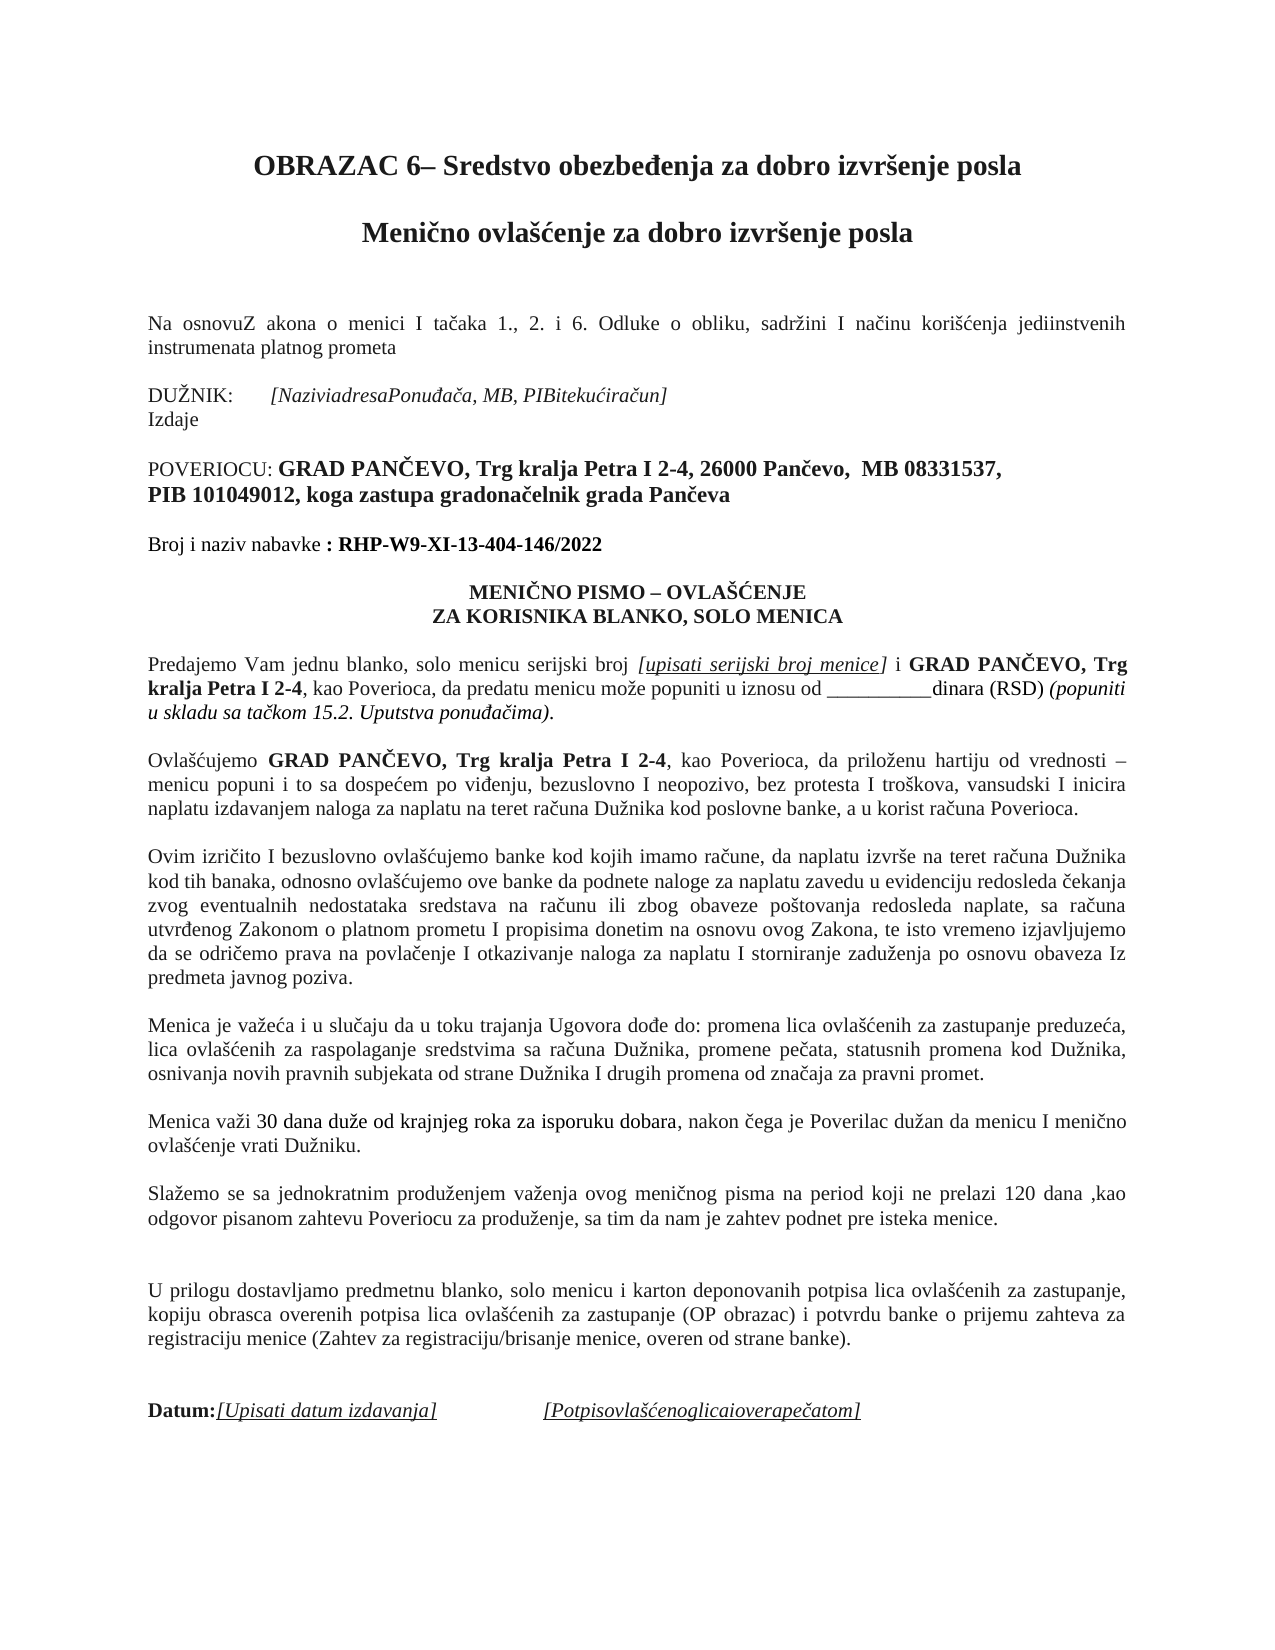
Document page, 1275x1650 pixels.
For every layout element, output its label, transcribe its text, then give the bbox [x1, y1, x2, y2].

text ZA KORISNIKA BLANKO, SOLO MENICA [148, 604, 1127, 628]
text Datum:[Upisati datum izdavanja] [Potpisovlašćenoglicaioverapečatom] [148, 1398, 1127, 1422]
text Menica važi 30 dana duže od krajnjeg roka za isporuku dobara, nakon čega je Poverilac dužan da menicu I menično ovlašćenje vrati Dužniku. [148, 1109, 1127, 1157]
text OBRAZAC 6– Sredstvo obezbeđenja za dobro izvršenje posla [148, 148, 1127, 181]
text DUŽNIK: [NaziviadresaPonuđača, MB, PIBitekućiračun] [148, 383, 1127, 407]
text Predajemo Vam jednu blanko, solo menicu serijski broj [upisati serijski broj menice] i GRAD PANČEVO, Trg kralja Petra I 2-4, kao Poverioca, da predatu menicu može popuniti u iznosu od __________dinara (RSD) (popuniti u skladu sa tačkom 15.2. Uputstva ponuđačima). [148, 652, 1127, 724]
text Ovim izričito I bezuslovno ovlašćujemo banke kod kojih imamo račune, da naplatu izvrše na teret računa Dužnika kod tih banaka, odnosno ovlašćujemo ove banke da podnete naloge za naplatu zavedu u evidenciju redosleda čekanja zvog eventualnih nedostataka sredstava na računu ili zbog obaveze poštovanja redosleda naplate, sa računa utvrđenog Zakonom o platnom prometu I propisima donetim na osnovu ovog Zakona, te isto vremeno izjavljujemo da se odričemo prava na povlačenje I otkazivanje naloga za naplatu I storniranje zaduženja po osnovu obaveza Iz predmeta javnog poziva. [148, 844, 1127, 989]
text MENIČNO PISMO – OVLAŠĆENJE [148, 580, 1127, 604]
text Menično ovlašćenje za dobro izvršenje posla [148, 215, 1127, 248]
text Menica je važeća i u slučaju da u toku trajanja Ugovora dođe do: promena lica ovlašćenih za zastupanje preduzeća, lica ovlašćenih za raspolaganje sredstvima sa računa Dužnika, promene pečata, statusnih promena kod Dužnika, osnivanja novih pravnih subjekata od strane Dužnika I drugih promena od značaja za pravni promet. [148, 1013, 1127, 1085]
text U prilogu dostavljamo predmetnu blanko, solo menicu i karton deponovanih potpisa lica ovlašćenih za zastupanje, kopiju obrasca overenih potpisa lica ovlašćenih za zastupanje (OP obrazac) i potvrdu banke o prijemu zahteva za registraciju menice (Zahtev za registraciju/brisanje menice, overen od strane banke). [148, 1278, 1127, 1350]
text Na osnovuZ akona o menici I tačaka 1., 2. i 6. Odluke o obliku, sadržini I načinu korišćenja jediinstvenih instrumenata platnog prometa [148, 311, 1127, 359]
text Slažemo se sa jednokratnim produženjem važenja ovog meničnog pisma na period koji ne prelazi 120 dana ,kao odgovor pisanom zahtevu Poveriocu za produženje, sa tim da nam je zahtev podnet pre isteka menice. [148, 1181, 1127, 1229]
text Izdaje [148, 407, 1127, 431]
text Broj i naziv nabavke : RHP-W9-XI-13-404-146/2022 [148, 532, 1127, 556]
text Ovlašćujemo GRAD PANČEVO, Trg kralja Petra I 2-4, kao Poverioca, da priloženu hartiju od vrednosti – menicu popuni i to sa dospećem po viđenju, bezuslovno I neopozivo, bez protesta I troškova, vansudski I inicira naplatu izdavanjem naloga za naplatu na teret računa Dužnika kod poslovne banke, a u korist računa Poverioca. [148, 748, 1127, 820]
text POVERIOCU: GRAD PANČEVO, Trg kralja Petra I 2-4, 26000 Pančevo, MB 08331537, PIB 101049012, koga zastupa gradonačelnik grada Pančeva [148, 455, 1127, 508]
